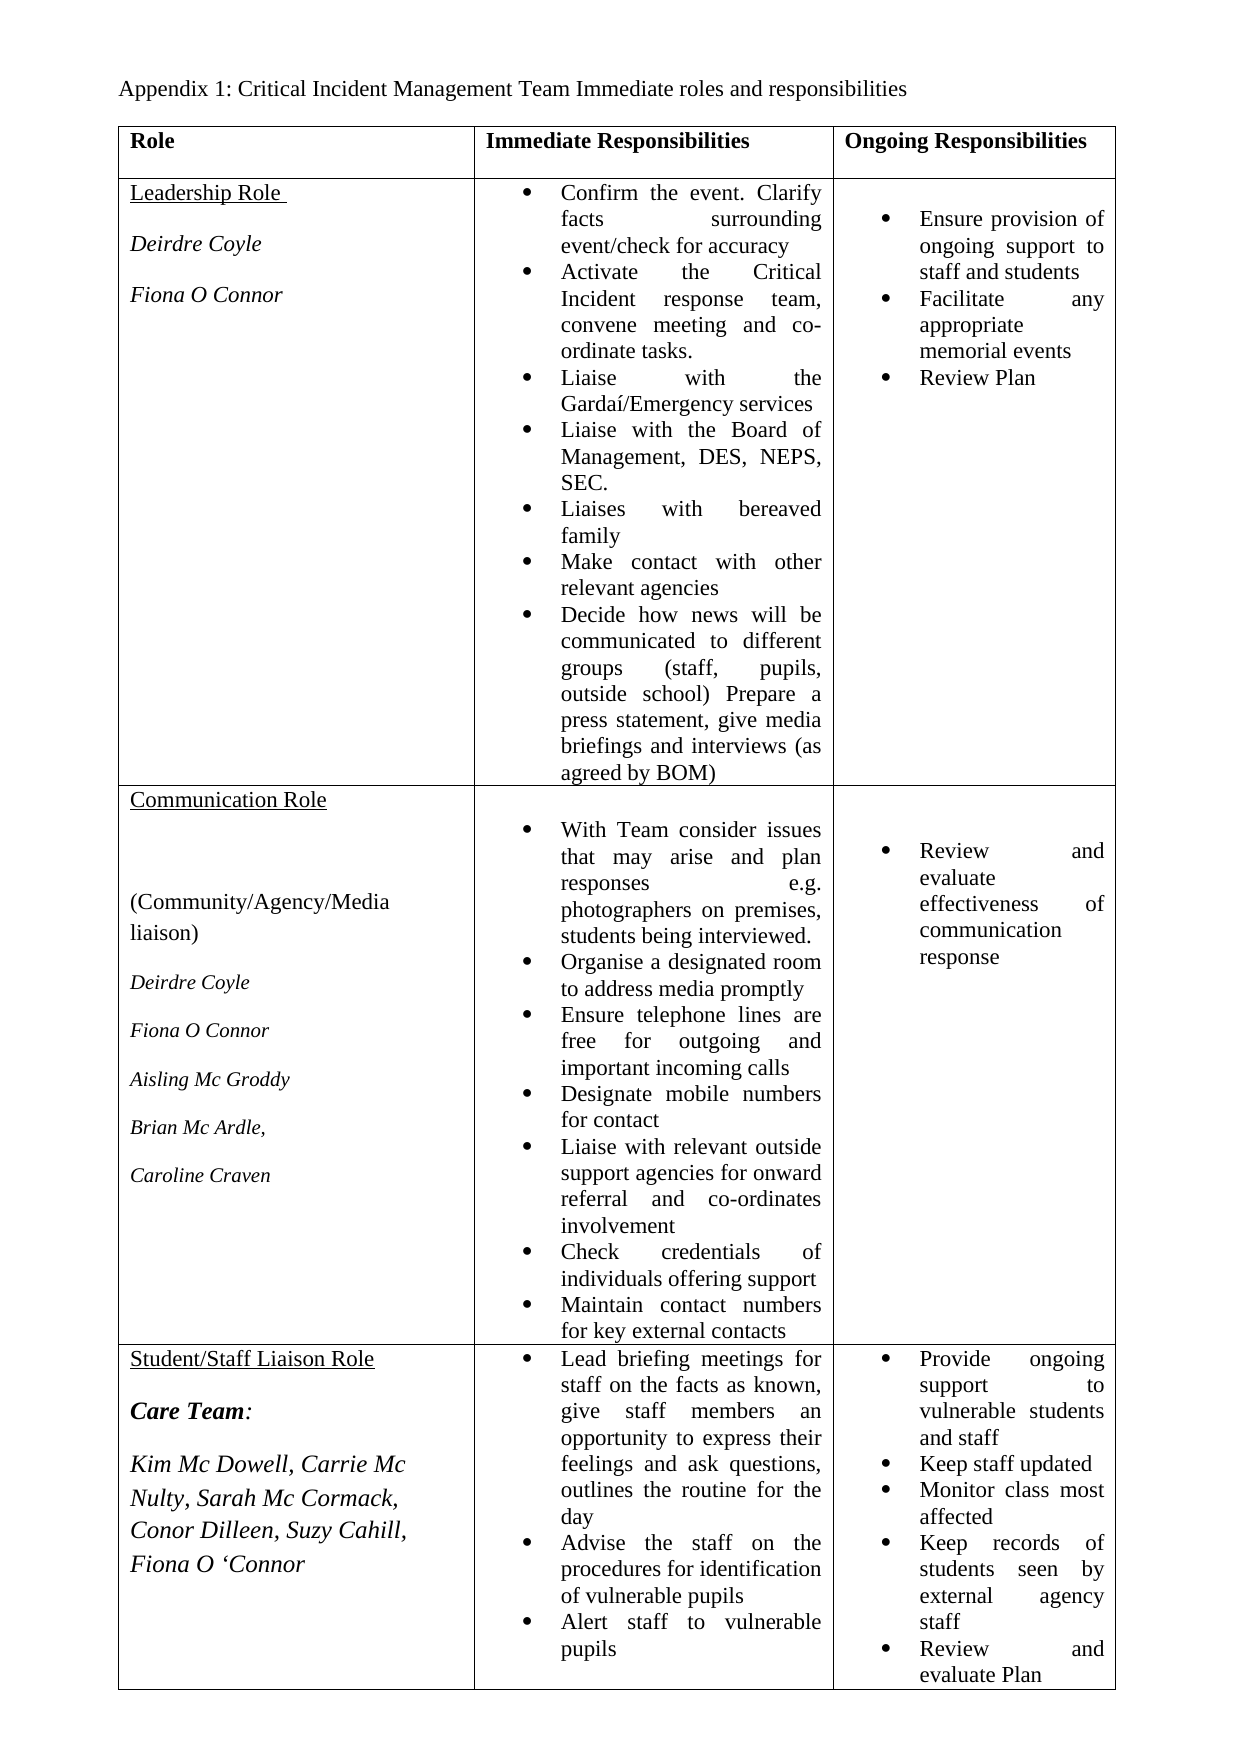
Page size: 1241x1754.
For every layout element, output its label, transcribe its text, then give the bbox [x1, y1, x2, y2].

table_cell Review and evaluate effectiveness of communication response [834, 786, 1115, 1344]
table_header Ongoing Responsibilities [834, 127, 1115, 178]
text Appendix 1: Critical Incident Management Team Immediate roles and responsibilities [118, 75, 1116, 101]
table_cell Confirm the event. Clarify facts surrounding event/check for accuracy Activate the Critical Incident response team, convene meeting and co-ordinate tasks. Liaise with the Gardaí/Emergency services Liaise with the Board of Management, DES, NEPS, SEC. Liaises with bereaved family Make contact with other relevant agencies Decide how news will be communicated to different groups (staff, pupils, outside school) Prepare a press statement, give media briefings and interviews (as agreed by BOM) [475, 179, 833, 785]
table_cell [834, 1345, 1115, 1689]
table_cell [119, 1345, 474, 1689]
table_header Immediate Responsibilities [475, 127, 833, 178]
table_cell With Team consider issues that may arise and plan responses e.g. photographers on premises, students being interviewed. Organise a designated room to address media promptly Ensure telephone lines are free for outgoing and important incoming calls Designate mobile numbers for contact Liaise with relevant outside support agencies for onward referral and co-ordinates involvement Check credentials of individuals offering support Maintain contact numbers for key external contacts [475, 786, 833, 1344]
table_cell Communication Role (Community/Agency/Media liaison) Deirdre Coyle Fiona O Connor Aisling Mc Groddy Brian Mc Ardle, Caroline Craven [119, 786, 474, 1344]
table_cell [475, 1345, 833, 1689]
table_cell Leadership Role Deirdre Coyle Fiona O Connor [119, 179, 474, 785]
table_header Role [119, 127, 474, 178]
table_cell Ensure provision of ongoing support to staff and students Facilitate any appropriate memorial events Review Plan [834, 179, 1115, 785]
